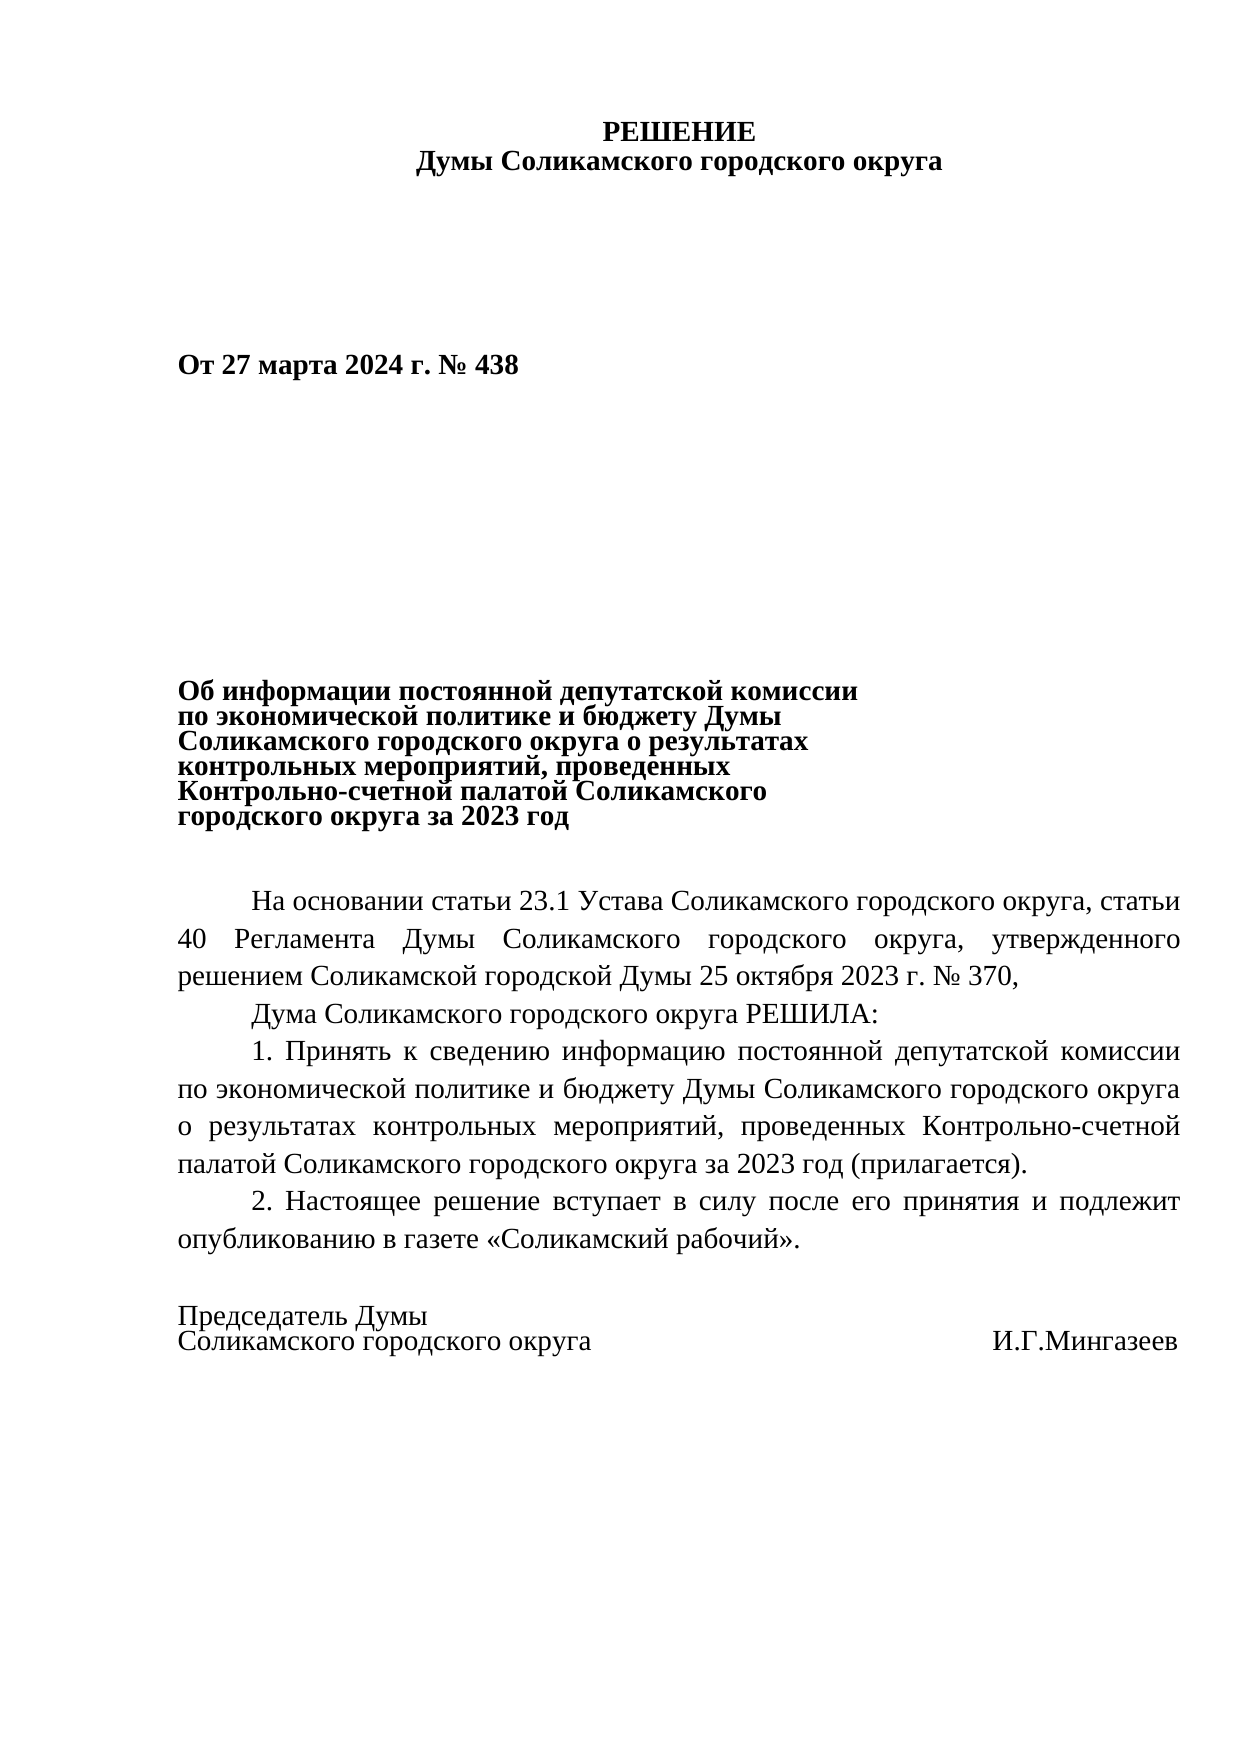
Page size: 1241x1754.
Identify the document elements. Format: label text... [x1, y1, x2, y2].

text 1. Принять к сведению информацию постоянной депутатской комиссии по экономической политике и бюджету Думы Соликамского городского округа о результатах контрольных мероприятий, проведенных Контрольно-счетной палатой Соликамского городского округа за 2023 год (прилагается). [177, 1031, 1181, 1181]
text На основании статьи 23.1 Устава Соликамского городского округа, статьи 40 Регламента Думы Соликамского городского округа, утвержденного решением Соликамской городской Думы 25 октября . № 370, [177, 881, 1181, 993]
text по экономической политике и бюджету Думы [721, 706, 1181, 731]
text Об информации постоянной депутатской комиссии [267, 681, 1181, 706]
text Думы Соликамского городского округа [177, 147, 1181, 176]
text Председатель Думы [177, 1306, 362, 1331]
text по экономической политике и бюджету Думы [177, 706, 711, 731]
text контрольных мероприятий, проведенных [177, 756, 1181, 781]
text Председатель Думы [372, 1306, 1181, 1331]
text Контрольно-счетной палатой Соликамского [177, 781, 1181, 806]
text 2. Настоящее решение вступает в силу после его принятия и подлежит опубликованию в газете «Соликамский рабочий». [177, 1181, 1181, 1256]
text От 27 марта 2024 г. № 438 [177, 351, 1181, 381]
text Соликамского городского округа о результатах [177, 731, 1181, 756]
text городского округа за 2023 год [177, 806, 833, 831]
text Дума Соликамского городского округа РЕШИЛА: [177, 993, 1181, 1031]
text Соликамского городского округа И.Г.Мингазеев [177, 1331, 1181, 1356]
text РЕШЕНИЕ [177, 118, 1181, 147]
